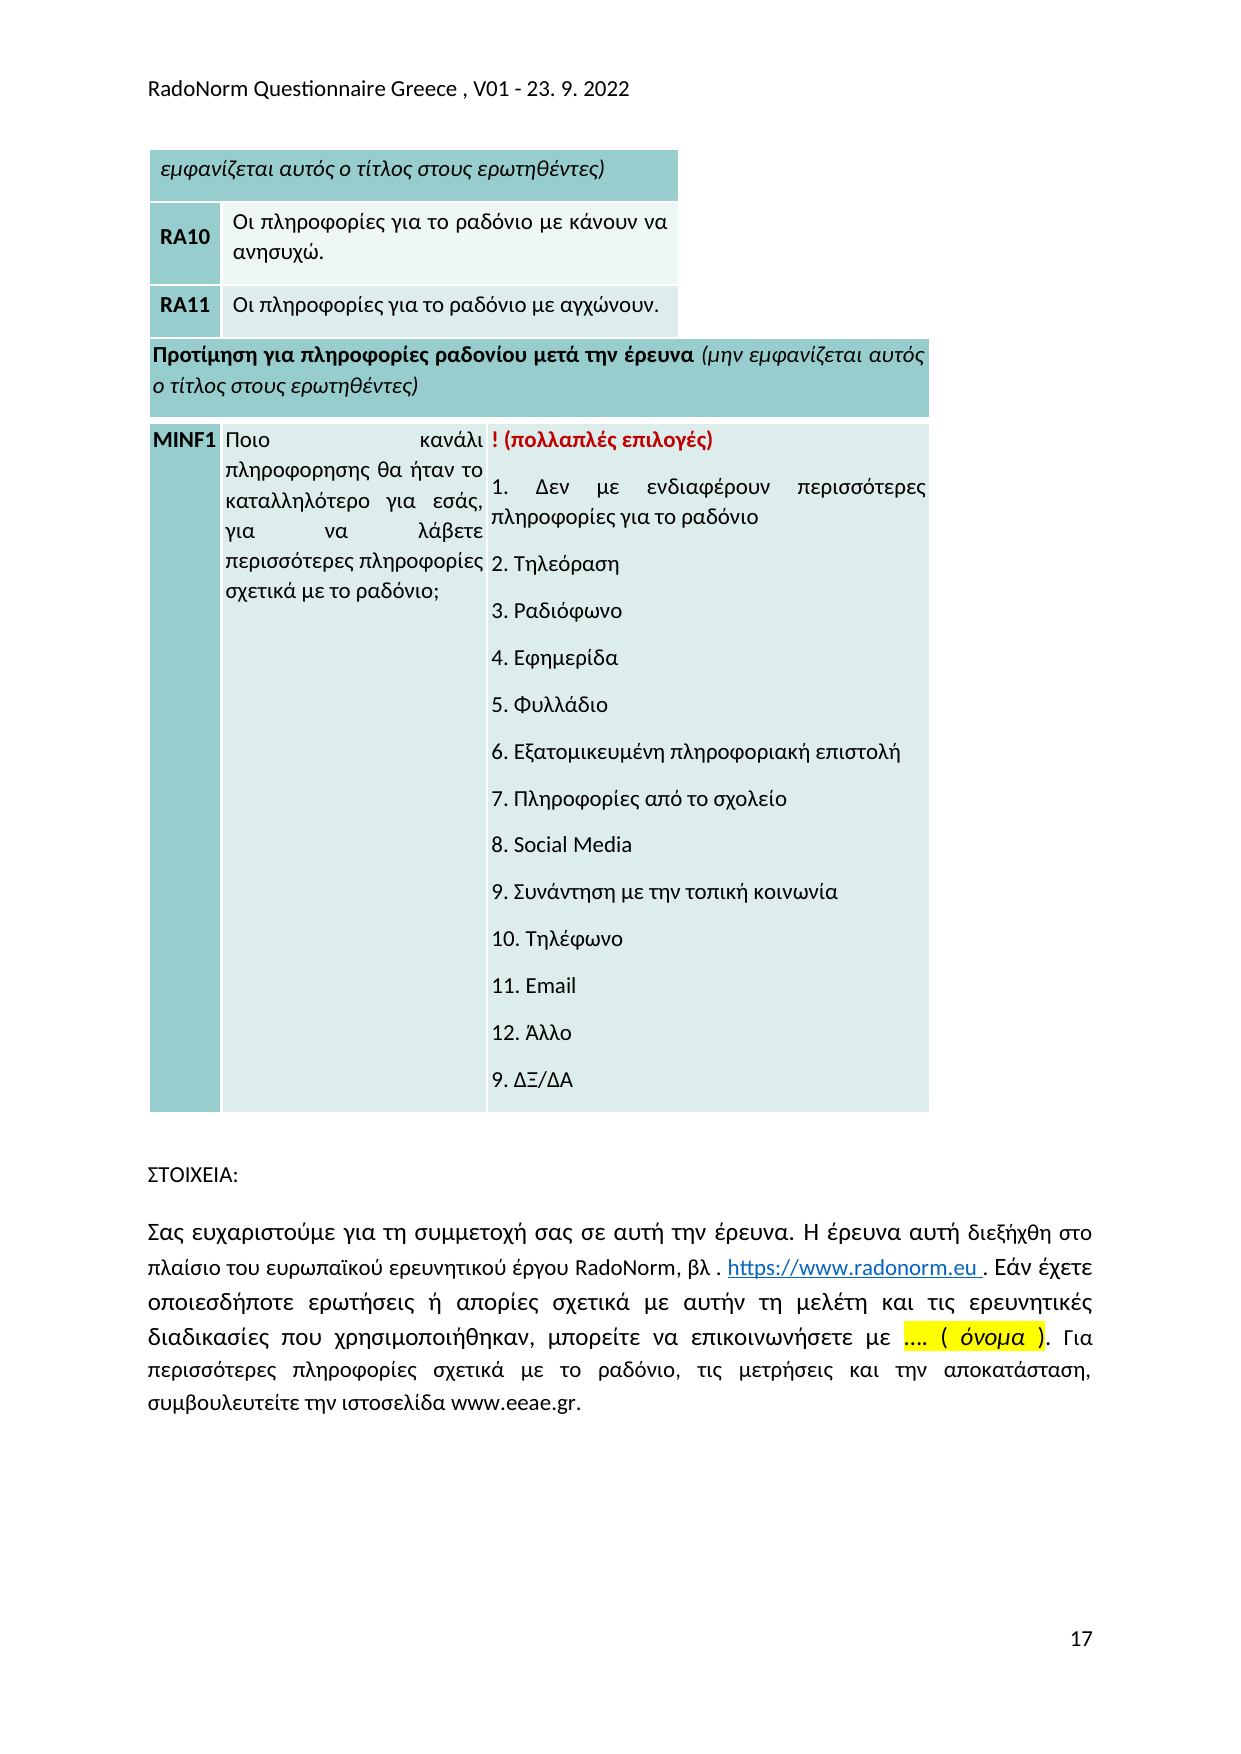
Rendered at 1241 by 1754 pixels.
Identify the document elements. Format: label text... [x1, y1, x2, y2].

text Σας ευχαριστούμε για τη συμμετοχή σας σε αυτή την έρευνα. Η έρευνα αυτή διεξήχθη στο πλαίσιο του ευρωπαϊκού ερευνητικού έργου RadoNorm, βλ . https://www.radonorm.eu . Εάν έχετε οποιεσδήποτε ερωτήσεις ή απορίες σχετικά με αυτήν τη μελέτη και τις ερευνητικές διαδικασίες που χρησιμοποιήθηκαν, μπορείτε να επικοινωνήσετε με …. ( όνομα ). Για περισσότερες πληροφορίες σχετικά με το ραδόνιο, τις μετρήσεις και την αποκατάσταση, συμβουλευτείτε την ιστοσελίδα www.eeae.gr. [148, 1216, 1093, 1416]
table_cell Ποιο κανάλι πληροφορησης θα ήταν το καταλληλότερο για εσάς, για να λάβετε περισσότερες πληροφορίες σχετικά με το ραδόνιο; [223, 424, 486, 1112]
table_cell Προτίμηση για πληροφορίες ραδονίου μετά την έρευνα (μην εμφανίζεται αυτός ο τίτλος στους ερωτηθέντες) [150, 339, 929, 417]
table_cell Οι πληροφορίες για το ραδόνιο με κάνουν να ανησυχώ. [223, 203, 678, 284]
table_cell RA10 [150, 203, 220, 284]
table_cell Οι πληροφορίες για το ραδόνιο με αγχώνουν. [223, 286, 678, 337]
text ΣΤΟΙΧΕΙΑ: [148, 1161, 1093, 1189]
table_cell RA11 [150, 286, 220, 337]
table_cell ! (πολλαπλές επιλογές) 1. Δεν με ενδιαφέρουν περισσότερες πληροφορίες για το ραδόνιο 2. Τηλεόραση 3. Ραδιόφωνο 4. Εφημερίδα 5. Φυλλάδιο 6. Εξατομικευμένη πληροφοριακή επιστολή 7. Πληροφορίες από το σχολείο 8. Social Media 9. Συνάντηση με την τοπική κοινωνία 10. Τηλέφωνο 11. Email 12. Άλλο 9. ΔΞ/ΔΑ [488, 424, 929, 1112]
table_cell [150, 150, 678, 201]
table_cell MINF1 [150, 424, 220, 1112]
